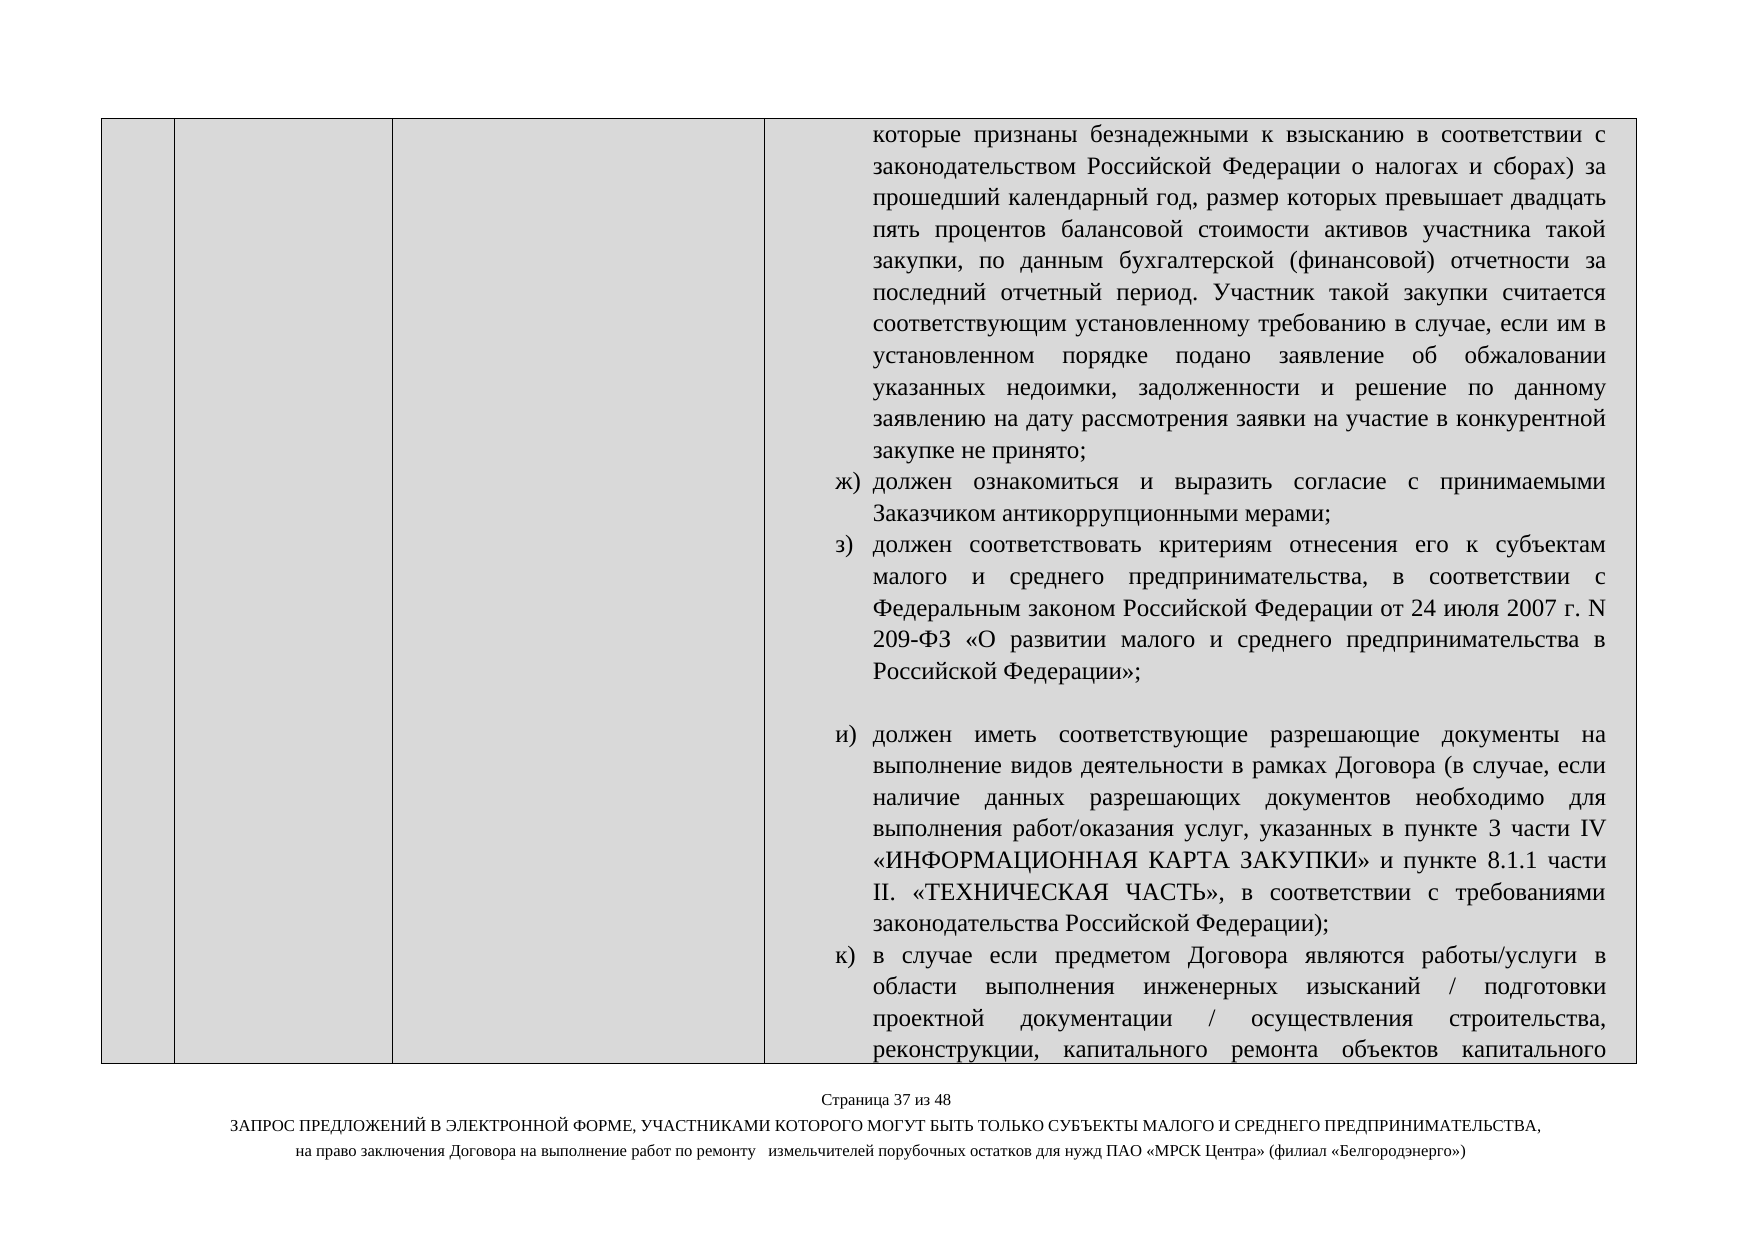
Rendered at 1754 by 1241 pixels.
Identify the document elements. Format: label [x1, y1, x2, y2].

table_cell [393, 119, 764, 1063]
table_cell [175, 119, 392, 1063]
table_cell [102, 119, 174, 1063]
table_cell [765, 119, 1636, 1063]
